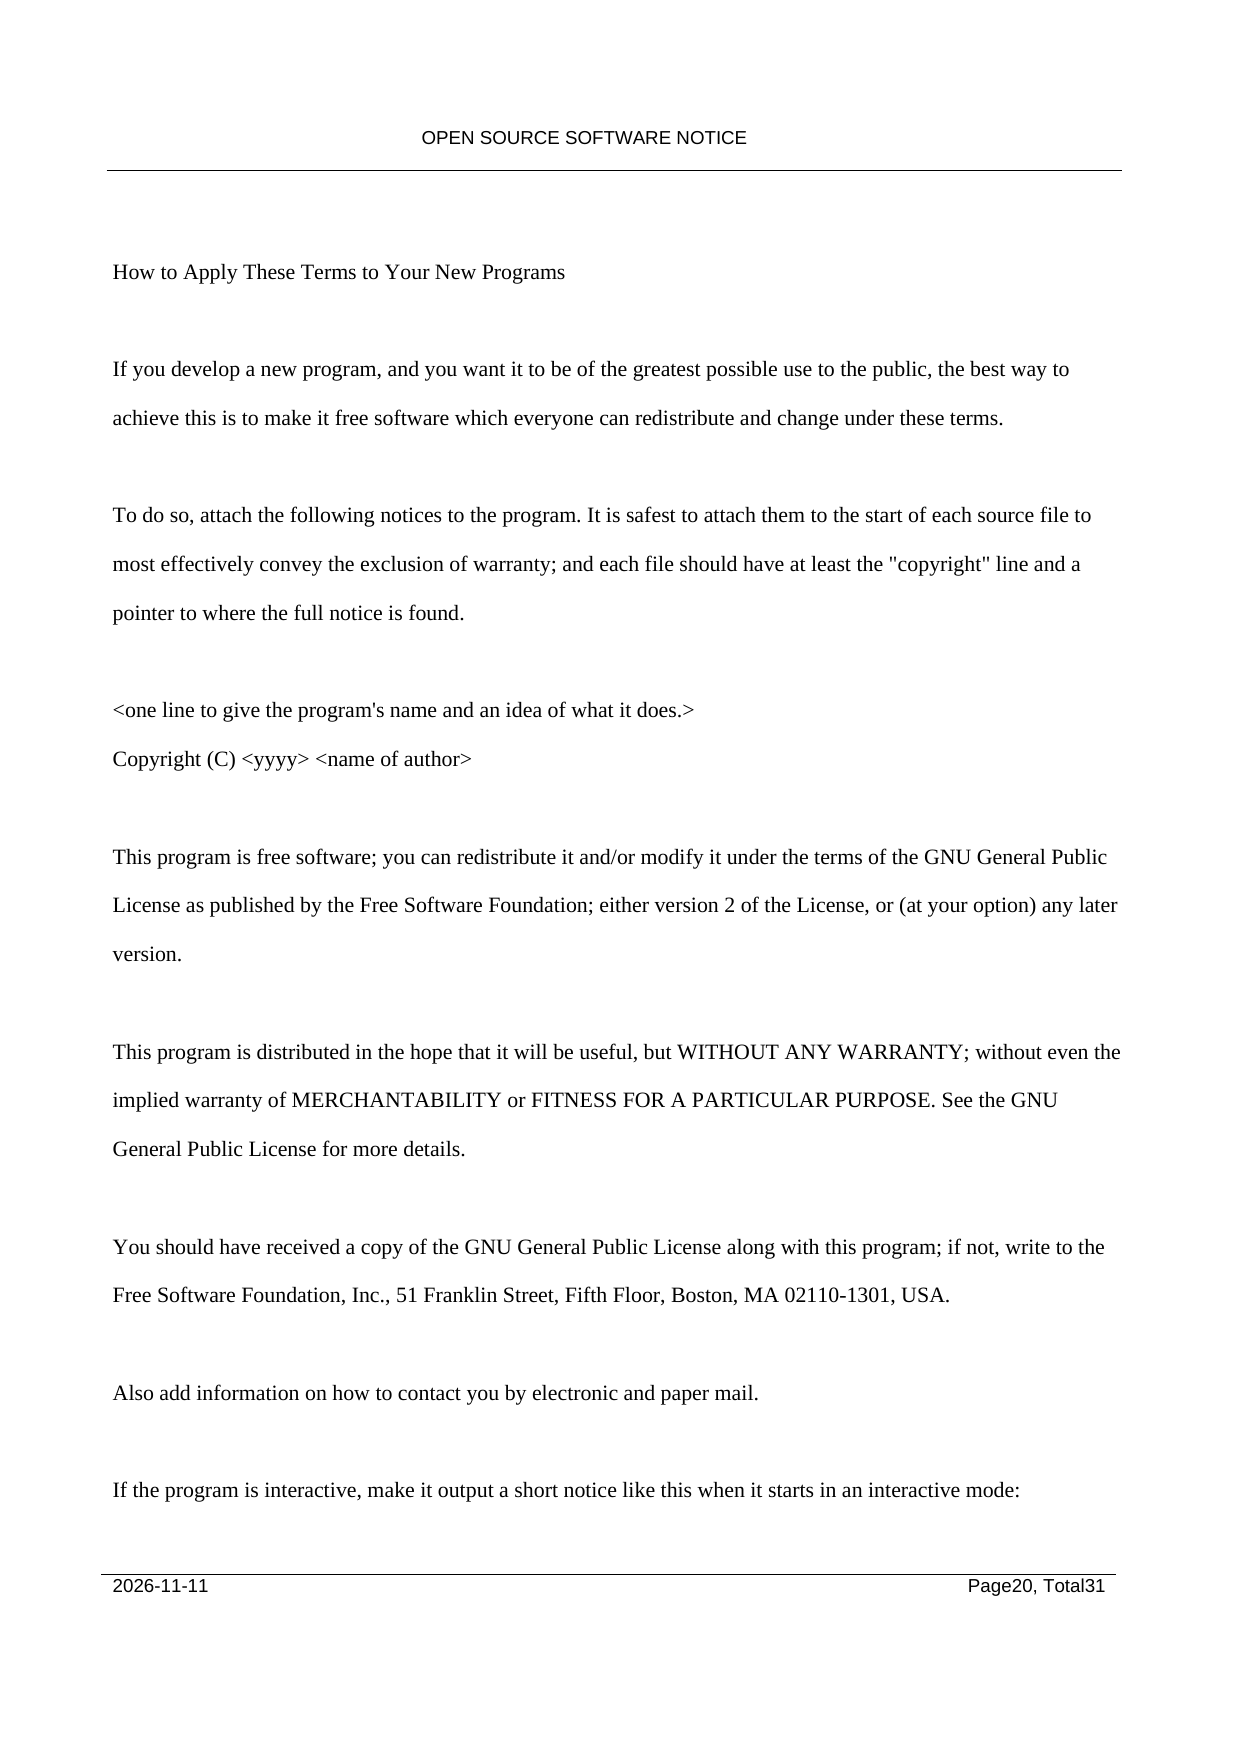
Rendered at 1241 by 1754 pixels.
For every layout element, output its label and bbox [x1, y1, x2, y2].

text [112, 206, 1128, 1506]
